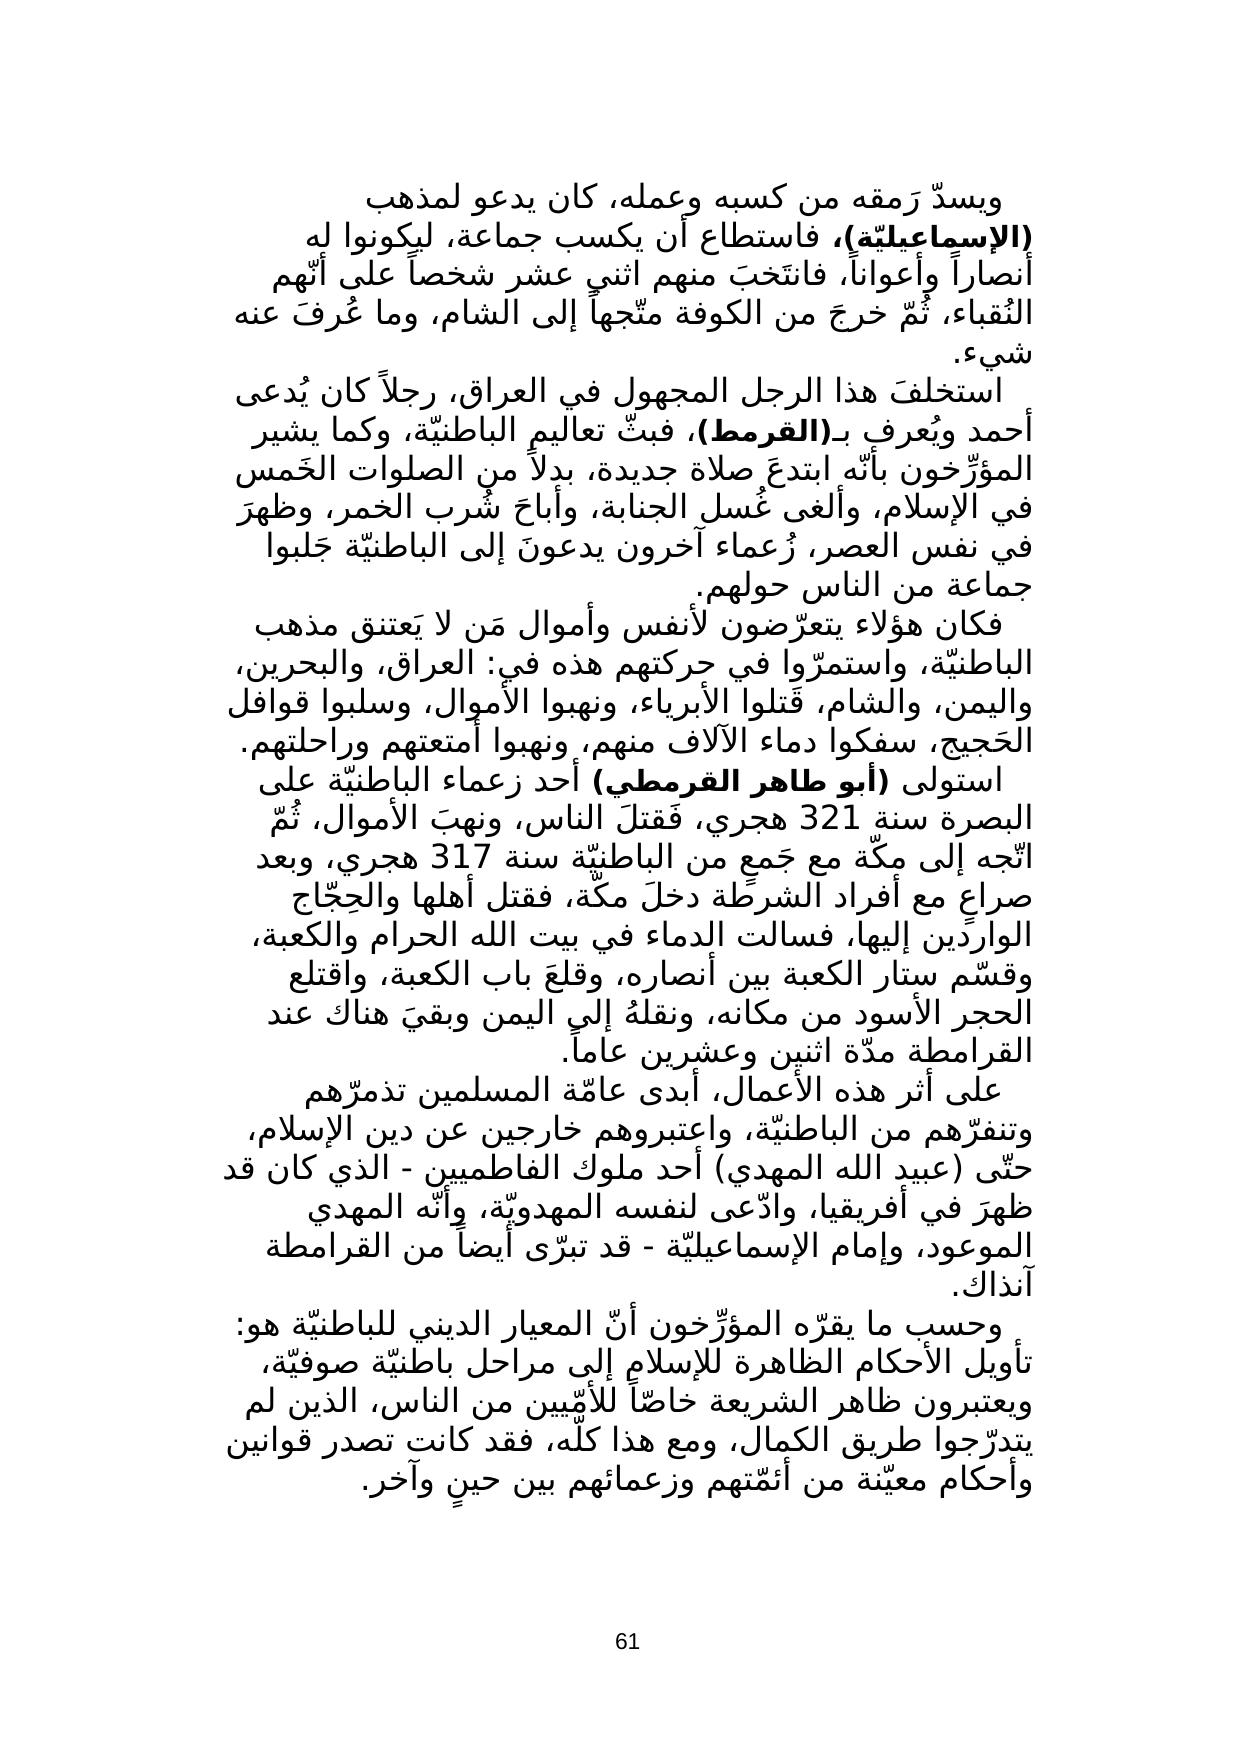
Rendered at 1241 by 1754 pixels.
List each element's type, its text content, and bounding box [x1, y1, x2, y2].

text استولى (أبو طاهر القرمطي) أحد زعماء الباطنيّة على البصرة سنة 321 هجري، فَقتلَ الناس، ونهبَ الأموال، ثُمّ اتّجه إلى مكّة مع جَمعٍ من الباطنيّة سنة 317 هجري، وبعد صراعٍ مع أفراد الشرطة دخلَ مكّة، فقتل أهلها والحِجّاج الواردين إليها، فسالت الدماء في بيت الله الحرام والكعبة، وقسّم ستار الكعبة بين أنصاره، وقلعَ باب الكعبة، واقتلع الحجر الأسود من مكانه، ونقلهُ إلى اليمن وبقيَ هناك عند القرامطة مدّة اثنين وعشرين عاماً. [222, 760, 1033, 1071]
text وحسب ما يقرّه المؤرِّخون أنّ المعيار الديني للباطنيّة هو: تأويل الأحكام الظاهرة للإسلام إلى مراحل باطنيّة صوفيّة، ويعتبرون ظاهر الشريعة خاصّاً للأمّيين من الناس، الذين لم يتدرّجوا طريق الكمال، ومع هذا كلّه، فقد كانت تصدر قوانين وأحكام معيّنة من أئمّتهم وزعمائهم بين حينٍ وآخر. [222, 1304, 1033, 1498]
text ويسدّ رَمقه من كسبه وعمله، كان يدعو لمذهب (الإسماعيليّة)، فاستطاع أن يكسب جماعة، ليكونوا له أنصاراً وأعواناً، فانتَخبَ منهم اثني عشر شخصاً على أنّهم النُقباء، ثُمّ خرجَ من الكوفة متّجهاً إلى الشام، وما عُرفَ عنه شيء. [222, 177, 1033, 371]
text استخلفَ هذا الرجل المجهول في العراق، رجلاً كان يُدعى أحمد ويُعرف بـ(القرمط)، فبثّ تعاليم الباطنيّة، وكما يشير المؤرِّخون بأنّه ابتدعَ صلاة جديدة، بدلاً من الصلوات الخَمس في الإسلام، وألغى غُسل الجنابة، وأباحَ شُرب الخمر، وظهرَ في نفس العصر، زُعماء آخرون يدعونَ إلى الباطنيّة جَلبوا جماعة من الناس حولهم. [222, 371, 1033, 604]
text فكان هؤلاء يتعرّضون لأنفس وأموال مَن لا يَعتنق مذهب الباطنيّة، واستمرّوا في حركتهم هذه في: العراق، والبحرين، واليمن، والشام، قَتلوا الأبرياء، ونهبوا الأموال، وسلبوا قوافل الحَجيج، سفكوا دماء الآلاف منهم، ونهبوا أمتعتهم وراحلتهم. [222, 604, 1033, 760]
text على أثر هذه الأعمال، أبدى عامّة المسلمين تذمرّهم وتنفرّهم من الباطنيّة، واعتبروهم خارجين عن دين الإسلام، حتّى (عبيد الله المهدي) أحد ملوك الفاطميين - الذي كان قد ظهرَ في أفريقيا، وادّعى لنفسه المهدويّة، وأنّه المهدي الموعود، وإمام الإسماعيليّة - قد تبرّى أيضاً من القرامطة آنذاك. [222, 1071, 1033, 1304]
